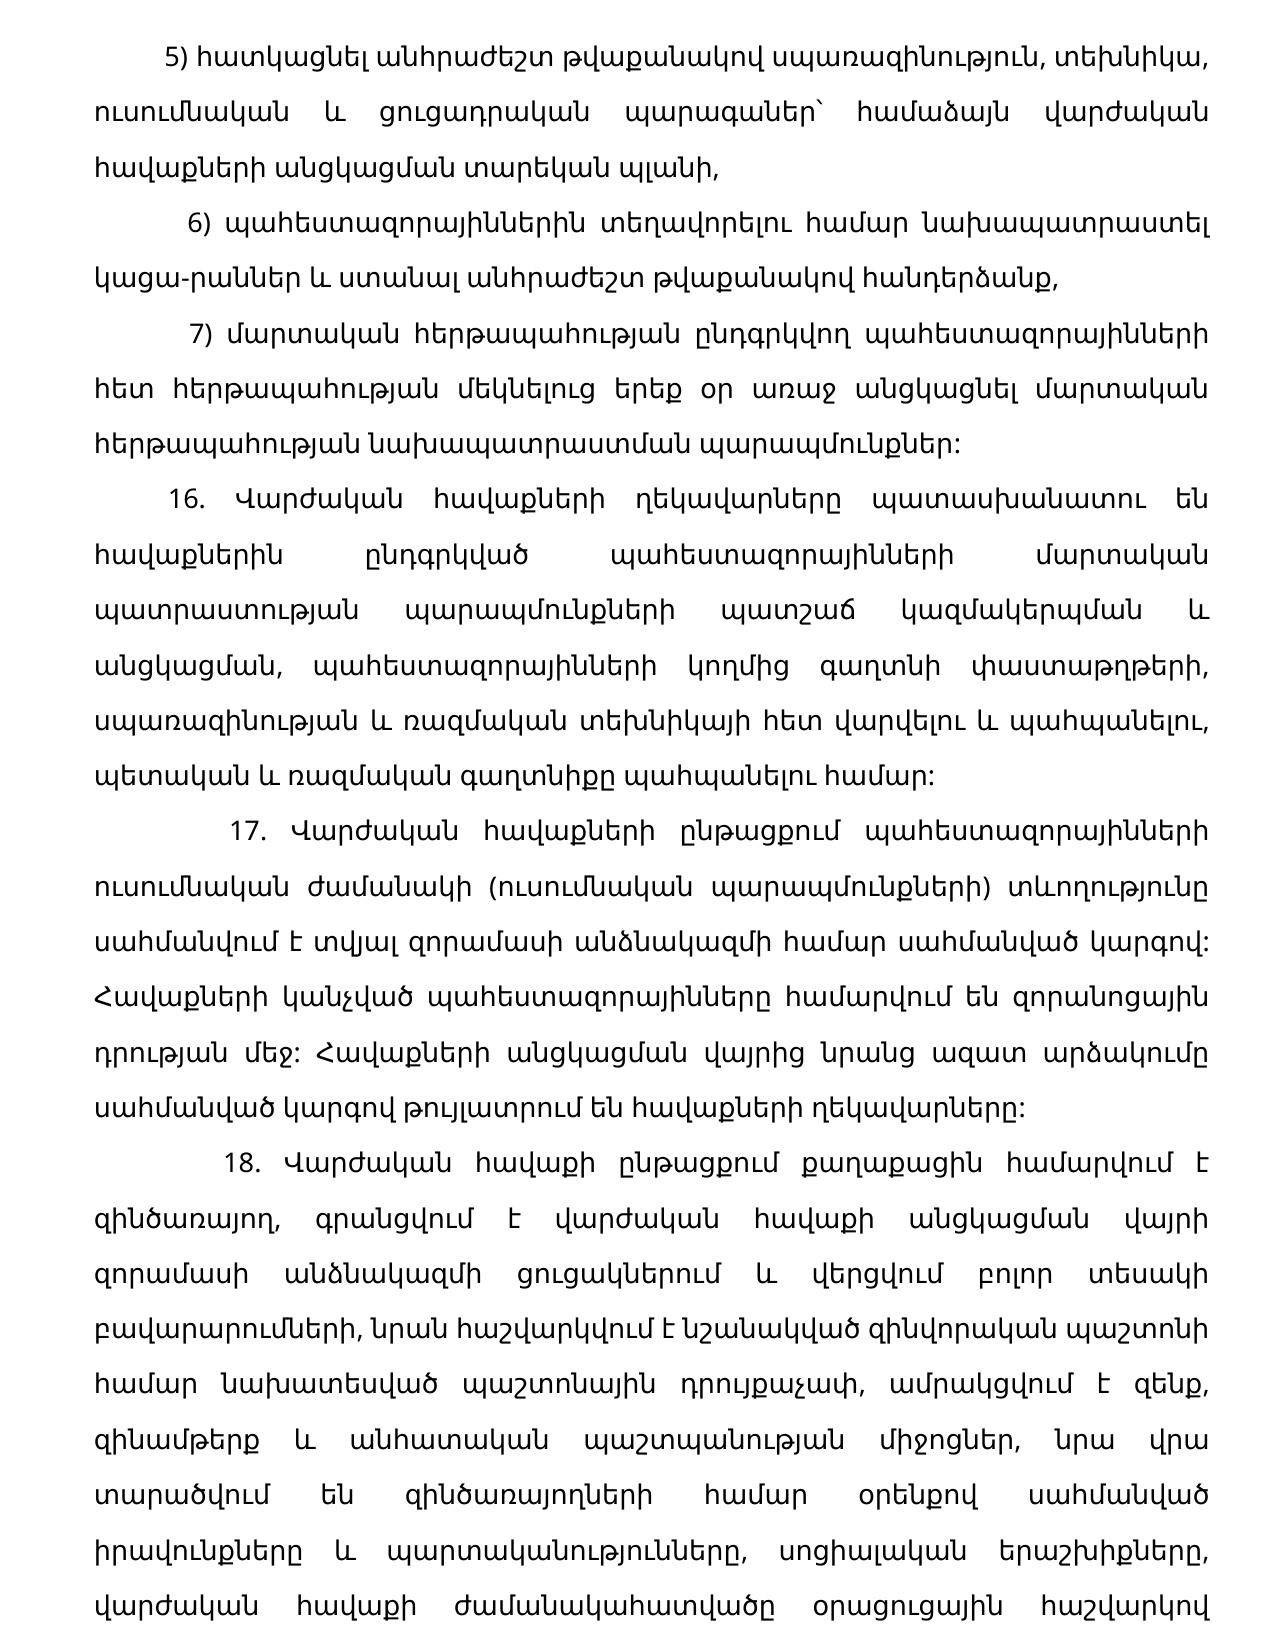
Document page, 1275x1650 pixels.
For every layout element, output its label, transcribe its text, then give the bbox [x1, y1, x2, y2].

text 6) պահեստազորայիններին տեղավորելու համար նախապատրաստել կացա-րաններ և ստանալ անհրաժեշտ թվաքանակով հանդերձանք, [94, 203, 1209, 296]
text 16. Վարժական հավաքների ղեկավարները պատասխանատու են հավաքներին ընդգրկված պահեստազորայինների մարտական պատրաստության պարապմունքների պատշաճ կազմակերպման և անցկացման, պահեստազորայինների կողմից գաղտնի փաստաթղթերի, սպառազինության և ռազմական տեխնիկայի հետ վարվելու և պահպանելու, պետական և ռազմական գաղտնիքը պահպանելու համար: [94, 480, 1209, 793]
text 5) հատկացնել անհրաժեշտ թվաքանակով սպառազինություն, տեխնիկա, ուսումնական և ցուցադրական պարագաներ՝ համաձայն վարժական հավաքների անցկացման տարեկան պլանի, [94, 37, 1209, 185]
text 17. Վարժական հավաքների ընթացքում պահեստազորայինների ուսումնական ժամանակի (ուսումնական պարապմունքների) տևողությունը սահմանվում է տվյալ զորամասի անձնակազմի համար սահմանված կարգով: Հավաքների կանչված պահեստազորայինները համարվում են զորանոցային դրության մեջ: Հավաքների անցկացման վայրից նրանց ազատ արձակումը սահմանված կարգով թույլատրում են հավաքների ղեկավարները: [94, 812, 1209, 1125]
text 7) մարտական հերթապահության ընդգրկվող պահեստազորայինների հետ հերթապահության մեկնելուց երեք օր առաջ անցկացնել մարտական հերթապահության նախապատրաստման պարապմունքներ: [94, 314, 1209, 462]
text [94, 1144, 1209, 1623]
